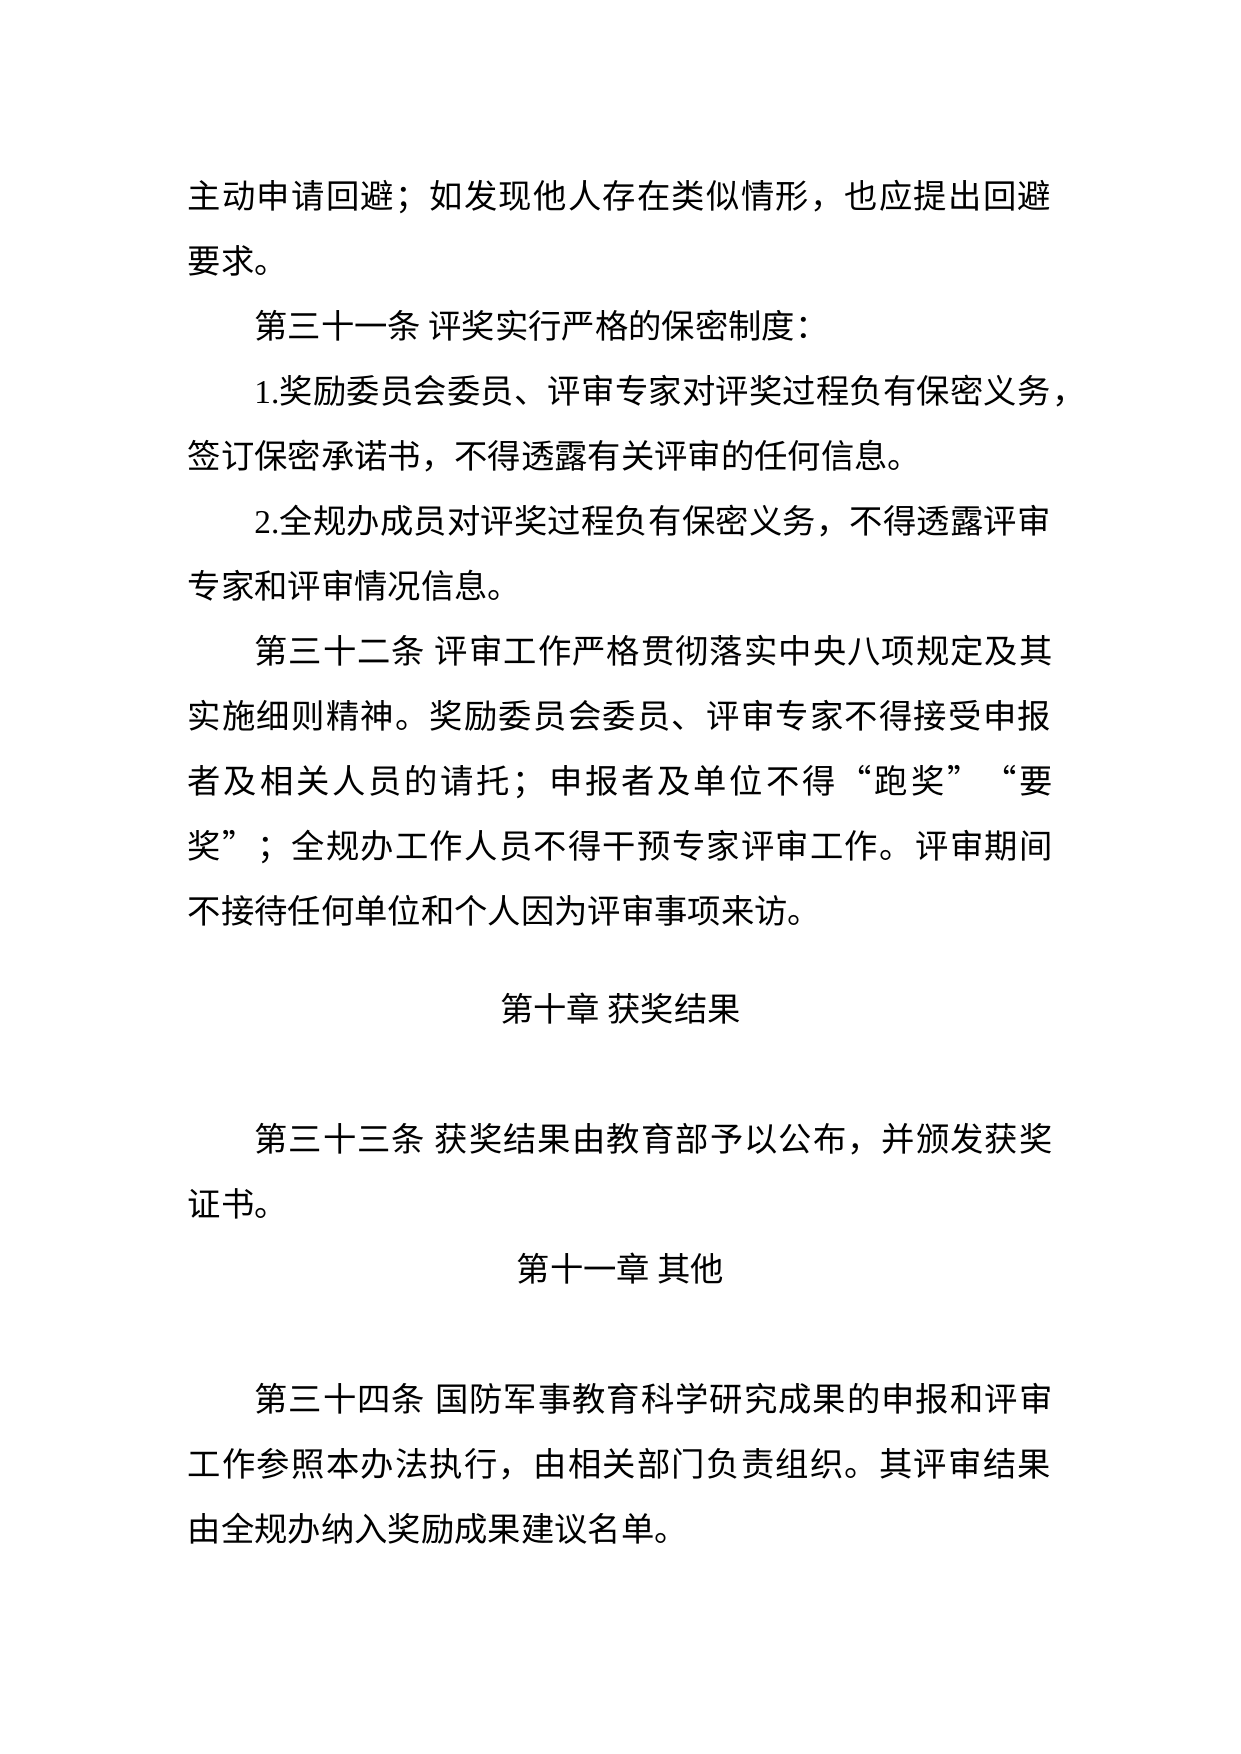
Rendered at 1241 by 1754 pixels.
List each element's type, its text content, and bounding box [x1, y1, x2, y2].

text 第三十三条 获奖结果由教育部予以公布，并颁发获奖证书。 [187, 1104, 1053, 1234]
text 第三十二条 评审工作严格贯彻落实中央八项规定及其实施细则精神。奖励委员会委员、评审专家不得接受申报者及相关人员的请托；申报者及单位不得“跑奖”“要奖”；全规办工作人员不得干预专家评审工作。评审期间不接待任何单位和个人因为评审事项来访。 [187, 617, 1053, 942]
list 其他 [187, 1234, 1053, 1299]
list 获奖结果 [187, 974, 1053, 1039]
text 第三十四条 国防军事教育科学研究成果的申报和评审工作参照本办法执行，由相关部门负责组织。其评审结果由全规办纳入奖励成果建议名单。 [187, 1364, 1053, 1559]
text 第三十一条 评奖实行严格的保密制度： [187, 292, 1053, 357]
text 1.奖励委员会委员、评审专家对评奖过程负有保密义务，签订保密承诺书，不得透露有关评审的任何信息。 [187, 357, 1053, 487]
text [187, 162, 1053, 292]
text 2.全规办成员对评奖过程负有保密义务，不得透露评审专家和评审情况信息。 [187, 487, 1053, 617]
